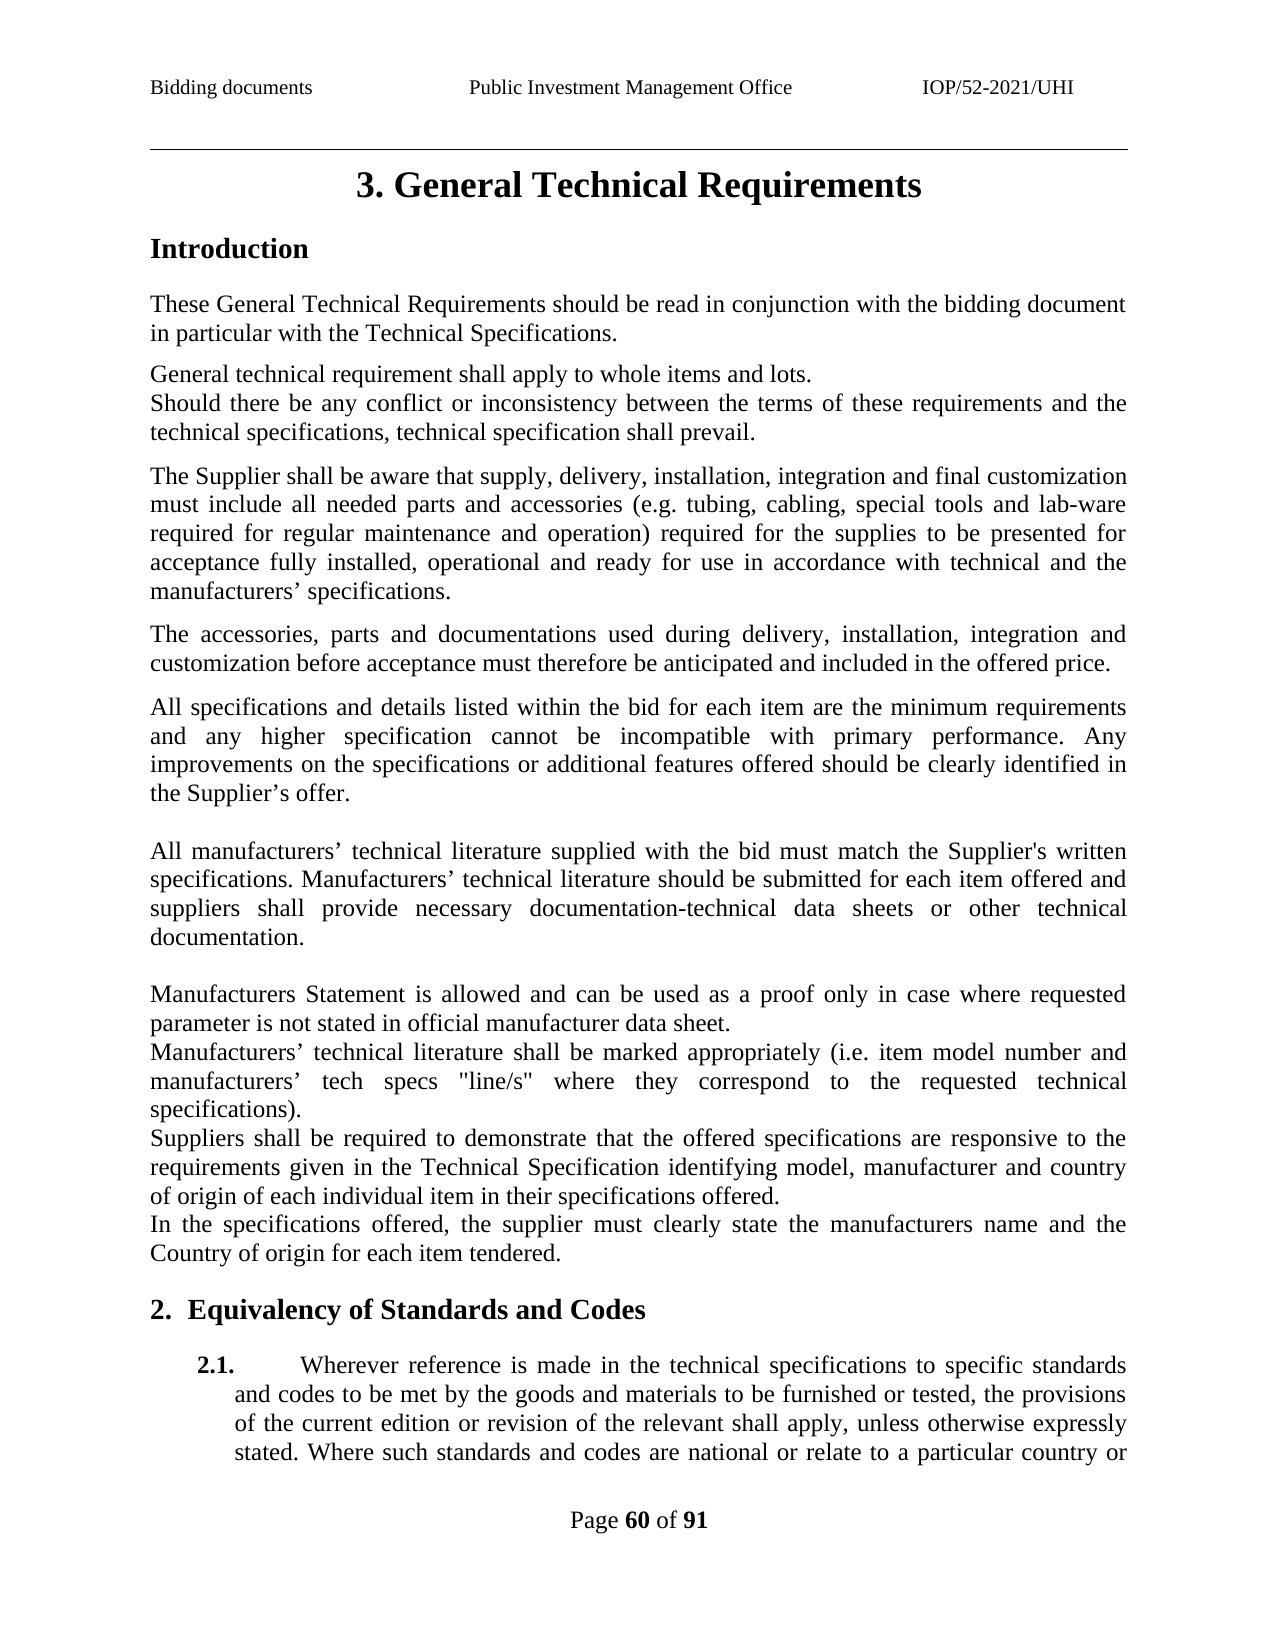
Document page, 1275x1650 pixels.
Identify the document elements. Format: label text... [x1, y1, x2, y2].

text In the specifications offered, the supplier must clearly state the manufacturers name and the Country of origin for each item tendered. [150, 1209, 1128, 1267]
text Introduction [150, 231, 1128, 264]
text Should there be any conflict or inconsistency between the terms of these requirements and the technical specifications, technical specification shall prevail. [150, 388, 1128, 446]
text General technical requirement shall apply to whole items and lots. [150, 359, 1128, 388]
text These General Technical Requirements should be read in conjunction with the bidding document in particular with the Technical Specifications. [150, 289, 1128, 347]
text 3. General Technical Requirements [150, 163, 1128, 206]
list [197, 1351, 1128, 1466]
text All specifications and details listed within the bid for each item are the minimum requirements and any higher specification cannot be incompatible with primary performance. Any improvements on the specifications or additional features offered should be clearly identified in the Supplier’s offer. [150, 692, 1128, 807]
text Manufacturers Statement is allowed and can be used as a proof only in case where requested parameter is not stated in official manufacturer data sheet. [150, 979, 1128, 1037]
text Manufacturers’ technical literature shall be marked appropriately (i.e. item model number and manufacturers’ tech specs "line/s" where they correspond to the requested technical specifications). [150, 1037, 1128, 1123]
text The accessories, parts and documentations used during delivery, installation, integration and customization before acceptance must therefore be anticipated and included in the offered price. [150, 619, 1128, 677]
text The Supplier shall be aware that supply, delivery, installation, integration and final customization must include all needed parts and accessories (e.g. tubing, cabling, special tools and lab-ware required for regular maintenance and operation) required for the supplies to be presented for acceptance fully installed, operational and ready for use in accordance with technical and the manufacturers’ specifications. [150, 461, 1128, 604]
text All manufacturers’ technical literature supplied with the bid must match the Supplier's written specifications. Manufacturers’ technical literature should be submitted for each item offered and suppliers shall provide necessary documentation-technical data sheets or other technical documentation. [150, 836, 1128, 951]
text 2. Equivalency of Standards and Codes [150, 1292, 1128, 1326]
text Suppliers shall be required to demonstrate that the offered specifications are responsive to the requirements given in the Technical Specification identifying model, manufacturer and country of origin of each individual item in their specifications offered. [150, 1123, 1128, 1209]
